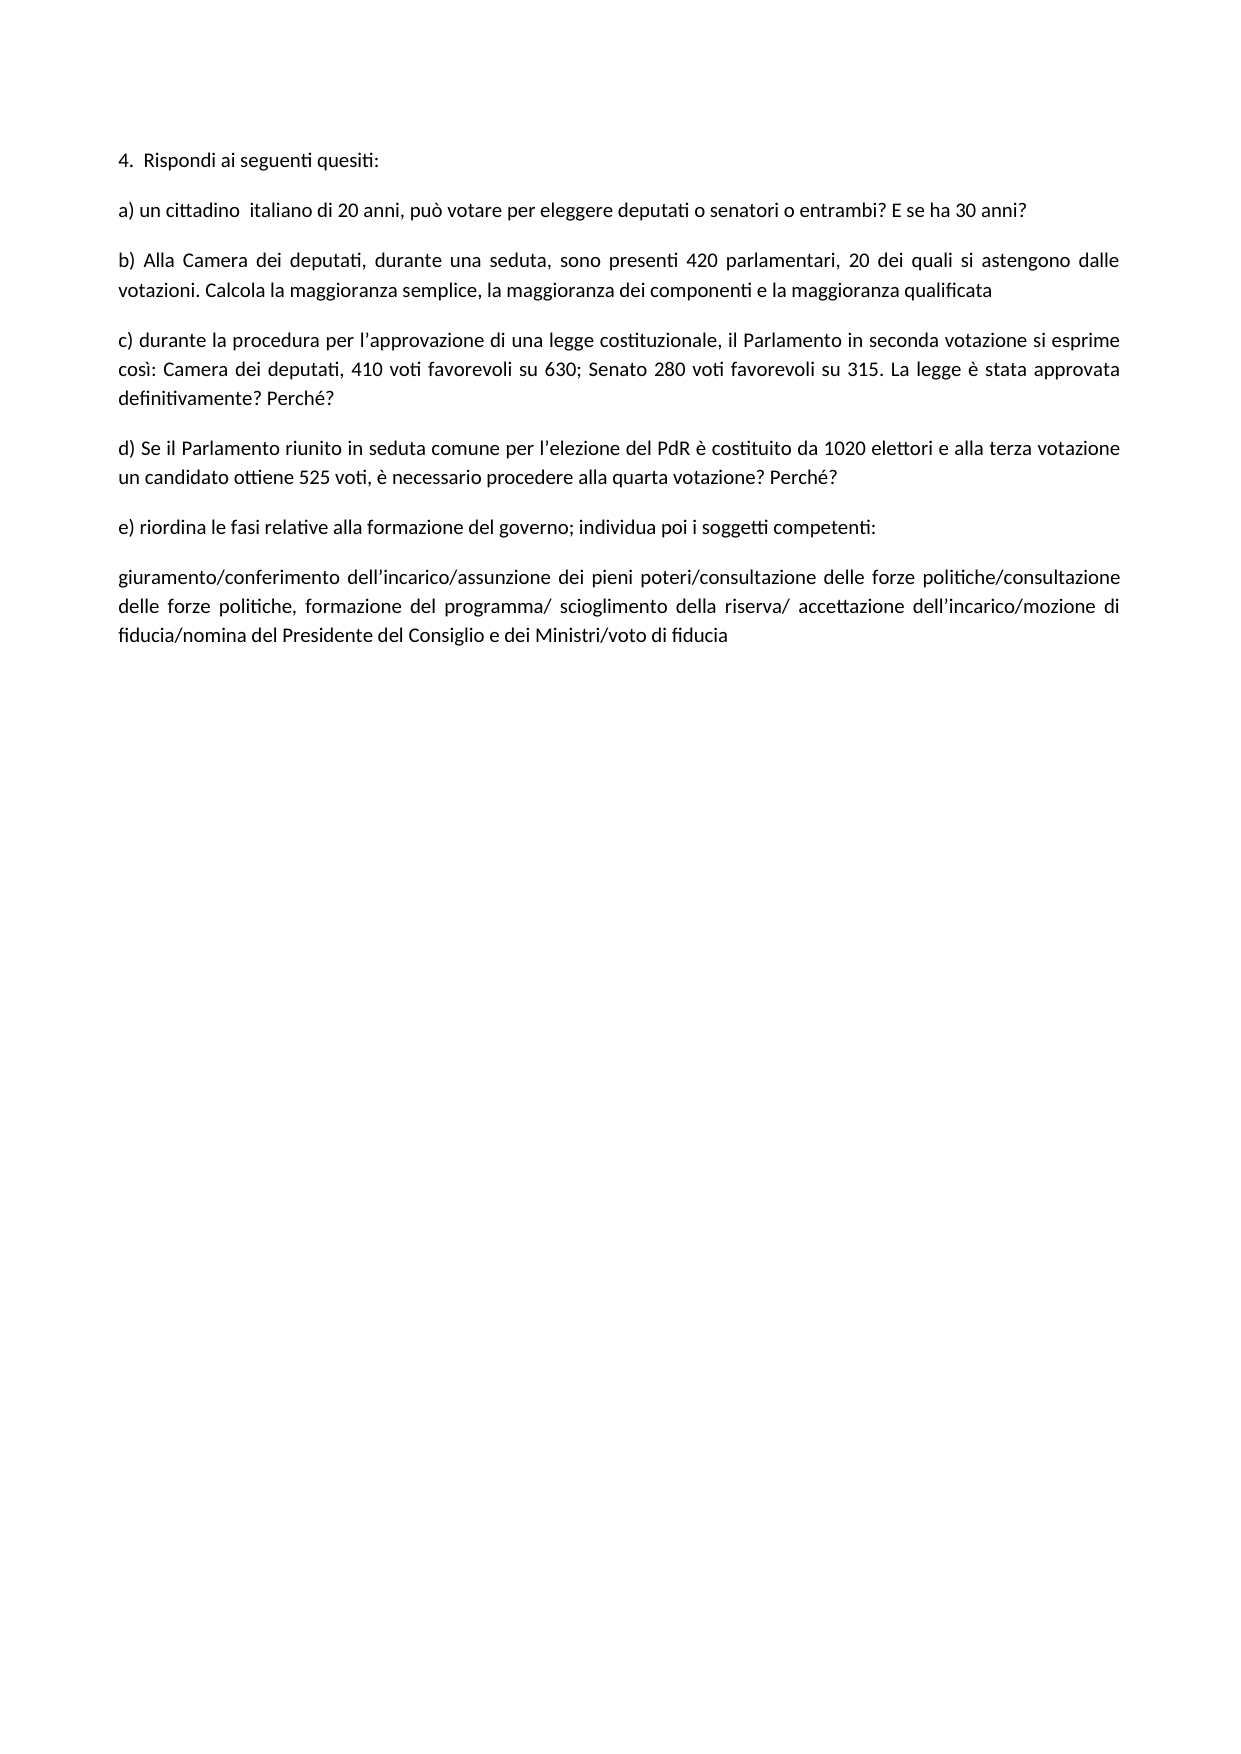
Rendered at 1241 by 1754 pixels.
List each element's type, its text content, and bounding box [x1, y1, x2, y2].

text d) Se il Parlamento riunito in seduta comune per l’elezione del PdR è costituito da 1020 elettori e alla terza votazione un candidato ottiene 525 voti, è necessario procedere alla quarta votazione? Perché? [118, 435, 1122, 490]
text 4. Rispondi ai seguenti quesiti: [118, 148, 1122, 173]
text giuramento/conferimento dell’incarico/assunzione dei pieni poteri/consultazione delle forze politiche/consultazione delle forze politiche, formazione del programma/ scioglimento della riserva/ accettazione dell’incarico/mozione di fiducia/nomina del Presidente del Consiglio e dei Ministri/voto di fiducia [118, 564, 1122, 648]
text e) riordina le fasi relative alla formazione del governo; individua poi i soggetti competenti: [118, 514, 1122, 540]
text c) durante la procedura per l’approvazione di una legge costituzionale, il Parlamento in seconda votazione si esprime così: Camera dei deputati, 410 voti favorevoli su 630; Senato 280 voti favorevoli su 315. La legge è stata approvata definitivamente? Perché? [118, 327, 1122, 411]
text a) un cittadino italiano di 20 anni, può votare per eleggere deputati o senatori o entrambi? E se ha 30 anni? [118, 198, 1122, 223]
text b) Alla Camera dei deputati, durante una seduta, sono presenti 420 parlamentari, 20 dei quali si astengono dalle votazioni. Calcola la maggioranza semplice, la maggioranza dei componenti e la maggioranza qualificata [118, 248, 1122, 302]
